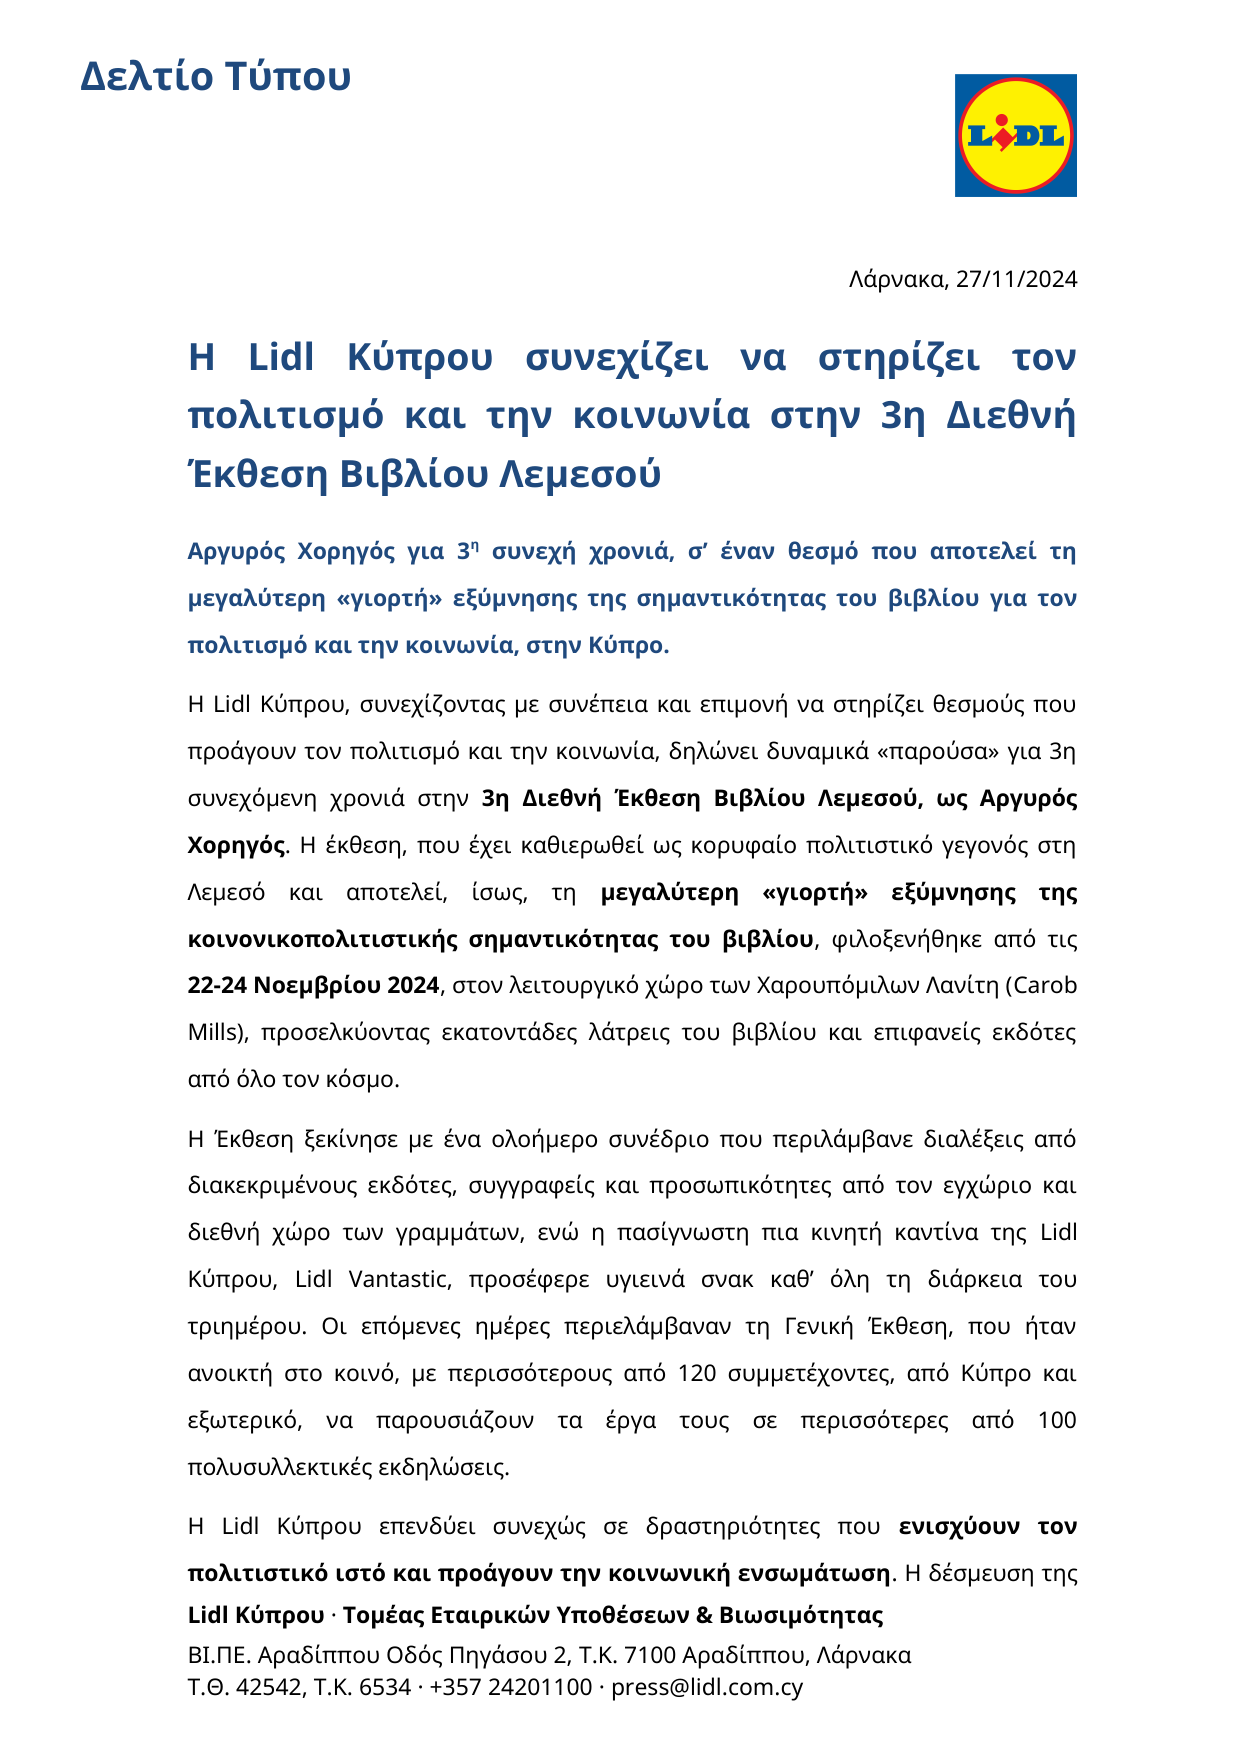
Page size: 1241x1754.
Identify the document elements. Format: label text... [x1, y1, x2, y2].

picture [954, 73, 1078, 198]
text Η Lidl Κύπρου, συνεχίζοντας με συνέπεια και επιμονή να στηρίζει θεσμούς που προάγουν τον πολιτισμό και την κοινωνία, δηλώνει δυναμικά «παρούσα» για 3η συνεχόμενη χρονιά στην 3η Διεθνή Έκθεση Βιβλίου Λεμεσού, ως Αργυρός Χορηγός. Η έκθεση, που έχει καθιερωθεί ως κορυφαίο πολιτιστικό γεγονός στη Λεμεσό και αποτελεί, ίσως, τη μεγαλύτερη «γιορτή» εξύμνησης της κοινονικοπολιτιστικής σημαντικότητας του βιβλίου, φιλοξενήθηκε από τις 22-24 Νοεμβρίου 2024, στον λειτουργικό χώρο των Χαρουπόμιλων Λανίτη (Carob Mills), προσελκύοντας εκατοντάδες λάτρεις του βιβλίου και επιφανείς εκδότες από όλο τον κόσμο. [187, 688, 1078, 1094]
text Η Έκθεση ξεκίνησε με ένα ολοήμερο συνέδριο που περιλάμβανε διαλέξεις από διακεκριμένους εκδότες, συγγραφείς και προσωπικότητες από τον εγχώριο και διεθνή χώρο των γραμμάτων, ενώ η πασίγνωστη πια κινητή καντίνα της Lidl Κύπρου, Lidl Vantastic, προσέφερε υγιεινά σνακ καθ’ όλη τη διάρκεια του τριημέρου. Οι επόμενες ημέρες περιελάμβαναν τη Γενική Έκθεση, που ήταν ανοικτή στο κοινό, με περισσότερους από 120 συμμετέχοντες, από Κύπρο και εξωτερικό, να παρουσιάζουν τα έργα τους σε περισσότερες από 100 πολυσυλλεκτικές εκδηλώσεις. [187, 1122, 1078, 1482]
text Αργυρός Χορηγός για 3η συνεχή χρονιά, σ’ έναν θεσμό που αποτελεί τη μεγαλύτερη «γιορτή» εξύμνησης της σημαντικότητας του βιβλίου για τον πολιτισμό και την κοινωνία, στην Κύπρο. [187, 535, 1078, 660]
text Λάρνακα, 27/11/2024 [187, 263, 1078, 294]
text Η Lidl Κύπρου συνεχίζει να στηρίζει τον πολιτισμό και την κοινωνία στην 3η Διεθνή Έκθεση Βιβλίου Λεμεσού [187, 330, 1078, 498]
